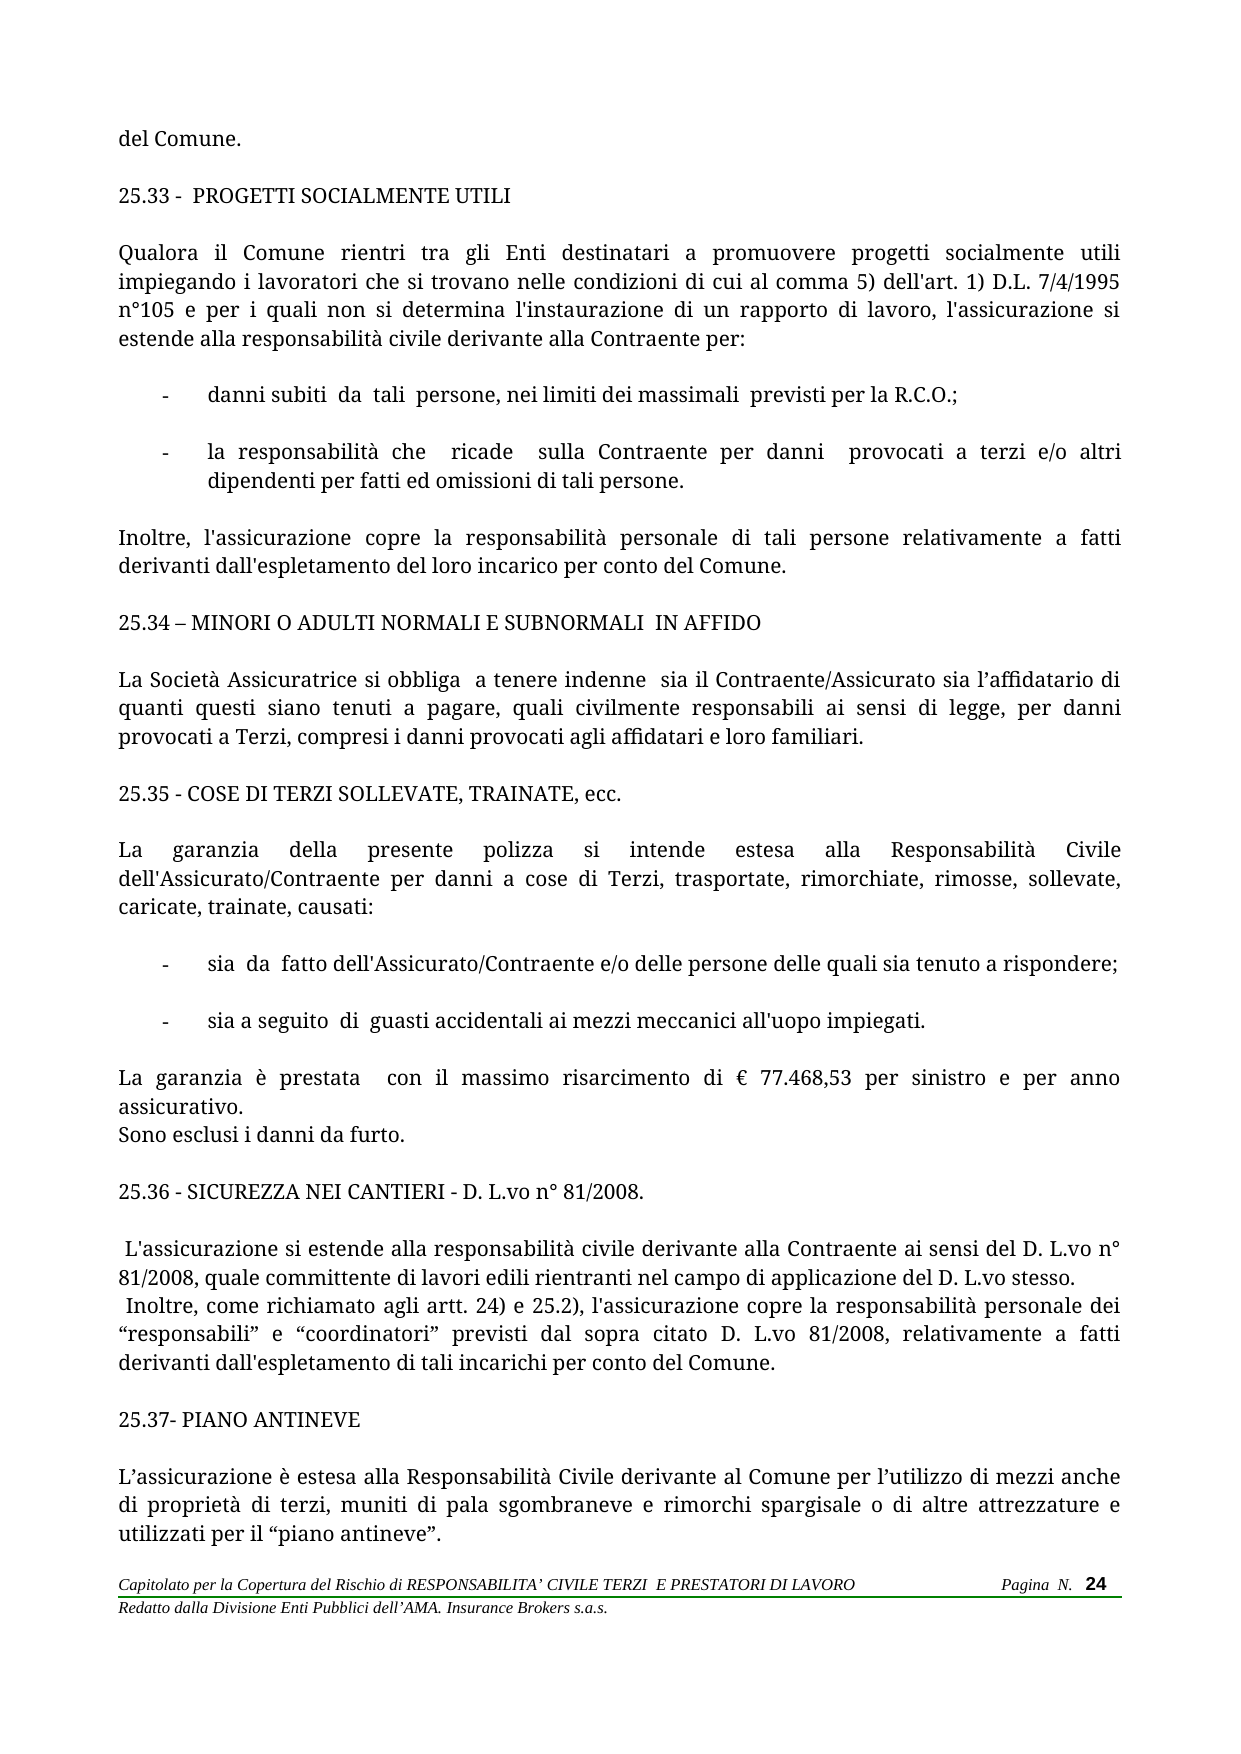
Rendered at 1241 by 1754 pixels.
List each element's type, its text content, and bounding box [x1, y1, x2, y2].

text La garanzia della presente polizza si intende estesa alla Responsabilità Civile dell'Assicurato/Contraente per danni a cose di Terzi, trasportate, rimorchiate, rimosse, sollevate, caricate, trainate, causati: [118, 836, 1122, 921]
text La garanzia è prestata con il massimo risarcimento di € 77.468,53 per sinistro e per anno assicurativo. [118, 1063, 1122, 1120]
text Inoltre, come richiamato agli artt. 24) e 25.2), l'assicurazione copre la responsabilità personale dei “responsabili” e “coordinatori” previsti dal sopra citato D. L.vo 81/2008, relativamente a fatti derivanti dall'espletamento di tali incarichi per conto del Comune. [118, 1291, 1122, 1376]
text Inoltre, l'assicurazione copre la responsabilità personale di tali persone relativamente a fatti derivanti dall'espletamento del loro incarico per conto del Comune. [118, 523, 1122, 579]
text Qualora il Comune rientri tra gli Enti destinatari a promuovere progetti socialmente utili impiegando i lavoratori che si trovano nelle condizioni di cui al comma 5) dell'art. 1) D.L. 7/4/1995 n°105 e per i quali non si determina l'instaurazione di un rapporto di lavoro, l'assicurazione si estende alla responsabilità civile derivante alla Contraente per: [118, 238, 1122, 352]
text Sono esclusi i danni da furto. [118, 1120, 1122, 1149]
text L’assicurazione è estesa alla Responsabilità Civile derivante al Comune per l’utilizzo di mezzi anche di proprietà di terzi, muniti di pala sgombraneve e rimorchi spargisale o di altre attrezzature e utilizzati per il “piano antineve”. [118, 1462, 1122, 1547]
list la responsabilità che ricade sulla Contraente per danni provocati a terzi e/o altri dipendenti per fatti ed omissioni di tali persone. [162, 437, 1122, 494]
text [118, 124, 1122, 153]
text La Società Assicuratrice si obbliga a tenere indenne sia il Contraente/Assicurato sia l’affidatario di quanti questi siano tenuti a pagare, quali civilmente responsabili ai sensi di legge, per danni provocati a Terzi, compresi i danni provocati agli affidatari e loro familiari. [118, 665, 1122, 750]
text 25.34 – MINORI O ADULTI NORMALI E SUBNORMALI IN AFFIDO [118, 608, 1122, 636]
list danni subiti da tali persone, nei limiti dei massimali previsti per la R.C.O.; [162, 381, 1122, 409]
list sia da fatto dell'Assicurato/Contraente e/o delle persone delle quali sia tenuto a rispondere; [162, 949, 1122, 978]
text 25.36 - SICUREZZA NEI CANTIERI - D. L.vo n° 81/2008. [118, 1177, 1122, 1206]
text 25.35 - COSE DI TERZI SOLLEVATE, TRAINATE, ecc. [118, 779, 1122, 807]
text L'assicurazione si estende alla responsabilità civile derivante alla Contraente ai sensi del D. L.vo n° 81/2008, quale committente di lavori edili rientranti nel campo di applicazione del D. L.vo stesso. [118, 1234, 1122, 1291]
text 25.33 - PROGETTI SOCIALMENTE UTILI [118, 181, 1122, 210]
text 25.37- PIANO ANTINEVE [118, 1405, 1122, 1433]
list sia a seguito di guasti accidentali ai mezzi meccanici all'uopo impiegati. [162, 1006, 1122, 1035]
